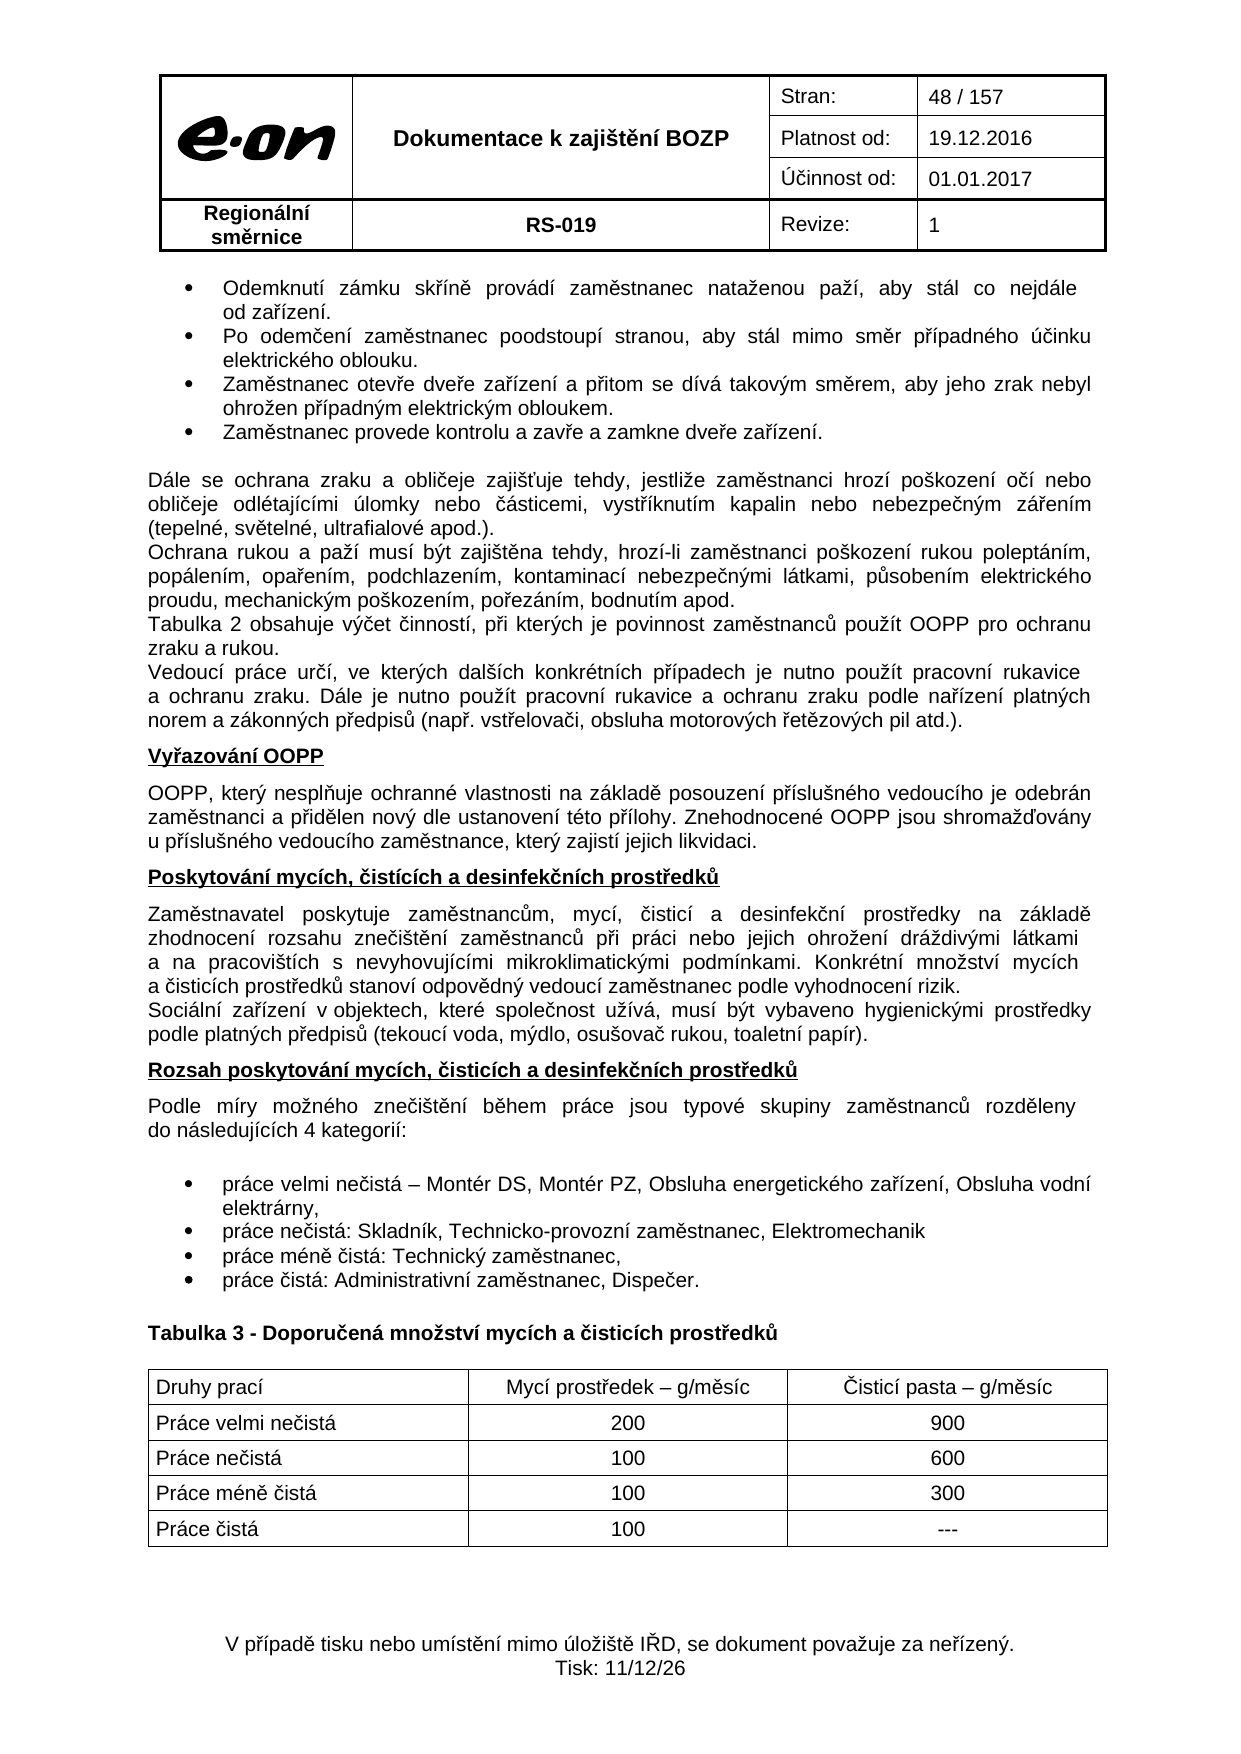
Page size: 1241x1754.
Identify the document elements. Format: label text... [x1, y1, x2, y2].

text Dále se ochrana zraku a obličeje zajišťuje tehdy, jestliže zaměstnanci hrozí poškození očí nebo obličeje odlétajícími úlomky nebo částicemi, vystříknutím kapalin nebo nebezpečným zářením (tepelné, světelné, ultrafialové apod.). [148, 468, 1092, 540]
list práce čistá: Administrativní zaměstnanec, Dispečer. [185, 1267, 1092, 1292]
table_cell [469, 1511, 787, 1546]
list Zaměstnanec provede kontrolu a zavře a zamkne dveře zařízení. [185, 420, 1092, 444]
text Ochrana rukou a paží musí být zajištěna tehdy, hrozí-li zaměstnanci poškození rukou poleptáním, popálením, opařením, podchlazením, kontaminací nebezpečnými látkami, působením elektrického proudu, mechanickým poškozením, pořezáním, bodnutím apod. [148, 540, 1092, 612]
list práce velmi nečistá – Montér DS, Montér PZ, Obsluha energetického zařízení, Obsluha vodní elektrárny, [185, 1171, 1092, 1219]
list práce méně čistá: Technický zaměstnanec, [185, 1243, 1092, 1267]
title Poskytování mycích, čistících a desinfekčních prostředků [148, 865, 1092, 889]
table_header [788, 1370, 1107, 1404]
list Zaměstnanec otevře dveře zařízení a přitom se dívá takovým směrem, aby jeho zrak nebyl ohrožen případným elektrickým obloukem. [185, 372, 1092, 420]
list práce nečistá: Skladník, Technicko-provozní zaměstnanec, Elektromechanik [185, 1219, 1092, 1243]
list Po odemčení zaměstnanec poodstoupí stranou, aby stál mimo směr případného účinku elektrického oblouku. [185, 324, 1092, 372]
text Zaměstnavatel poskytuje zaměstnancům, mycí, čisticí a desinfekční prostředky na základě zhodnocení rozsahu znečištění zaměstnanců při práci nebo jejich ohrožení dráždivými látkami a na pracovištích s nevyhovujícími mikroklimatickými podmínkami. Konkrétní množství mycích a čisticích prostředků stanoví odpovědný vedoucí zaměstnanec podle vyhodnocení rizik. [148, 902, 1092, 997]
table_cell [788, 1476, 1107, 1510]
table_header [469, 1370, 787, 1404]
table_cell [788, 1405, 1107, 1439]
list Odemknutí zámku skříně provádí zaměstnanec nataženou paží, aby stál co nejdále od zařízení. [185, 276, 1092, 324]
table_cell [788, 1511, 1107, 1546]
title Rozsah poskytování mycích, čisticích a desinfekčních prostředků [148, 1058, 1092, 1082]
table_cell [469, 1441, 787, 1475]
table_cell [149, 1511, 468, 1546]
title Vyřazování OOPP [148, 744, 1092, 768]
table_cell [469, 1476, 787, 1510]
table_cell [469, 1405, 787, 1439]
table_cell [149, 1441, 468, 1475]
text Sociální zařízení v objektech, které společnost užívá, musí být vybaveno hygienickými prostředky podle platných předpisů (tekoucí voda, mýdlo, osušovač rukou, toaletní papír). [148, 997, 1092, 1045]
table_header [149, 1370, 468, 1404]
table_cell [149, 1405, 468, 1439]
text Vedoucí práce určí, ve kterých dalších konkrétních případech je nutno použít pracovní rukavice a ochranu zraku. Dále je nutno použít pracovní rukavice a ochranu zraku podle nařízení platných norem a zákonných předpisů (např. vstřelovači, obsluha motorových řetězových pil atd.). [148, 660, 1092, 732]
text OOPP, který nesplňuje ochranné vlastnosti na základě posouzení příslušného vedoucího je odebrán zaměstnanci a přidělen nový dle ustanovení této přílohy. Znehodnocené OOPP jsou shromažďovány u příslušného vedoucího zaměstnance, který zajistí jejich likvidaci. [148, 781, 1092, 853]
text Podle míry možného znečištění během práce jsou typové skupiny zaměstnanců rozděleny do následujících 4 kategorií: [148, 1094, 1092, 1142]
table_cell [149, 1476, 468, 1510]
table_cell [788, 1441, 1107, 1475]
text Tabulka 2 obsahuje výčet činností, při kterých je povinnost zaměstnanců použít OOPP pro ochranu zraku a rukou. [148, 612, 1092, 660]
